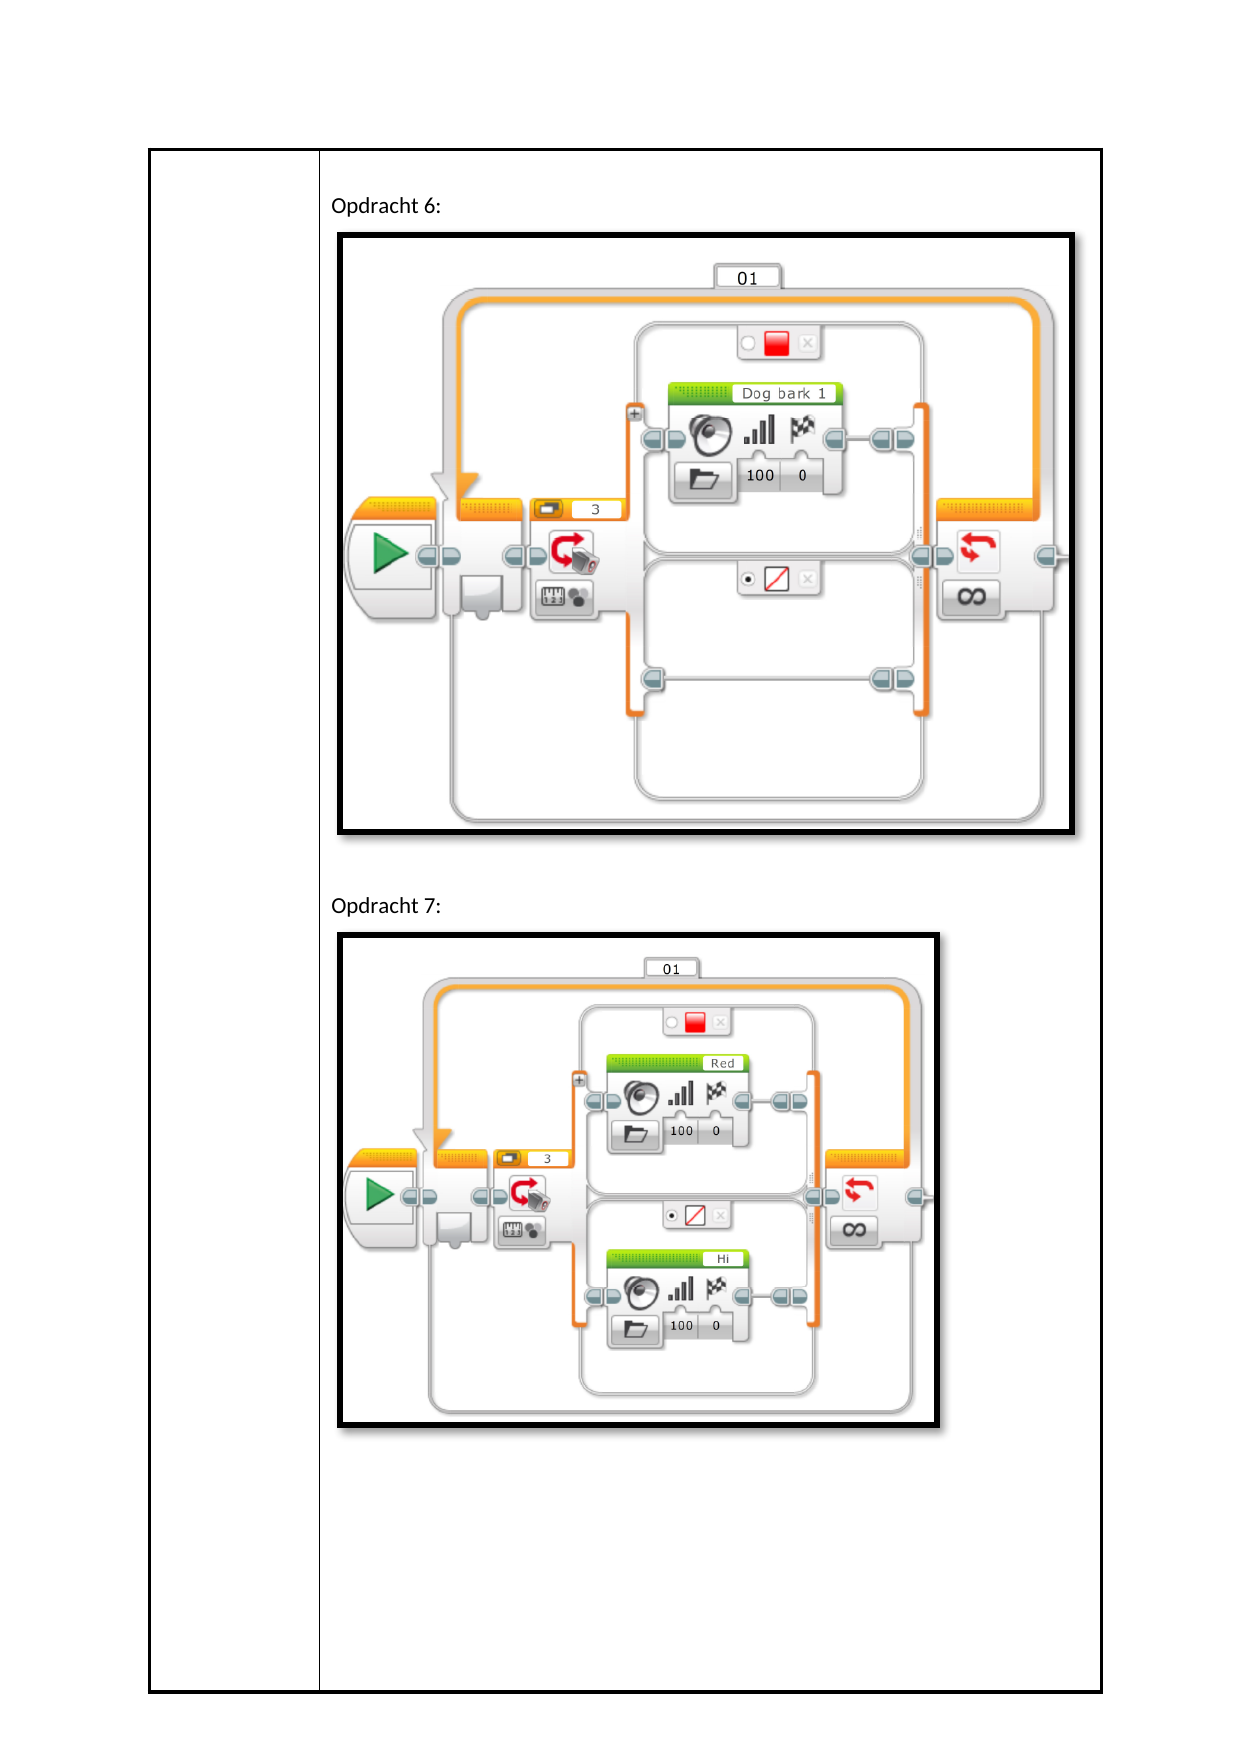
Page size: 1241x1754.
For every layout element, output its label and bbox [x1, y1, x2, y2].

table_header [320, 151, 1100, 1690]
picture [343, 938, 934, 1422]
table_header [151, 151, 319, 1690]
picture [343, 238, 1069, 829]
